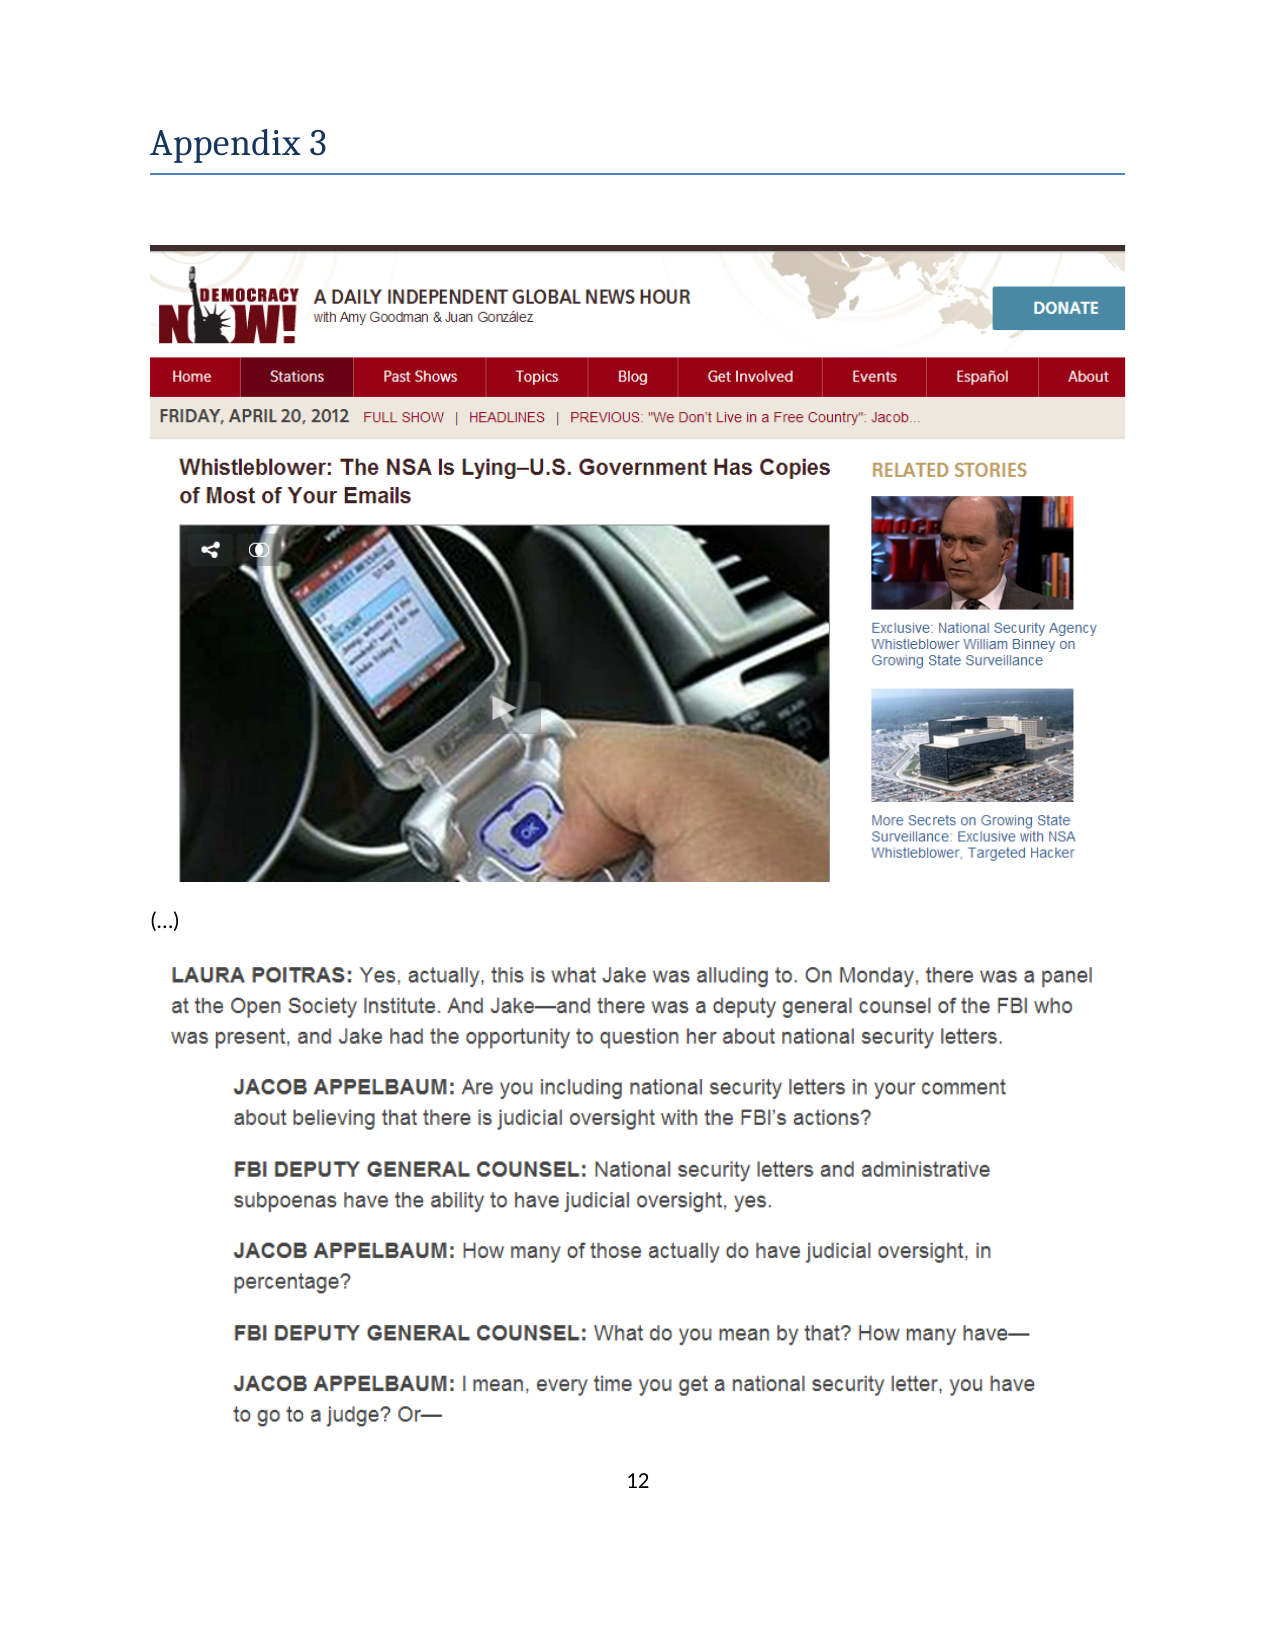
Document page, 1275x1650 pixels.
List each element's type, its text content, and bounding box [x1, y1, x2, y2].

text Appendix 3 [150, 122, 1125, 173]
picture [150, 245, 1125, 882]
picture [150, 959, 1125, 1450]
text (…) [150, 906, 1125, 934]
